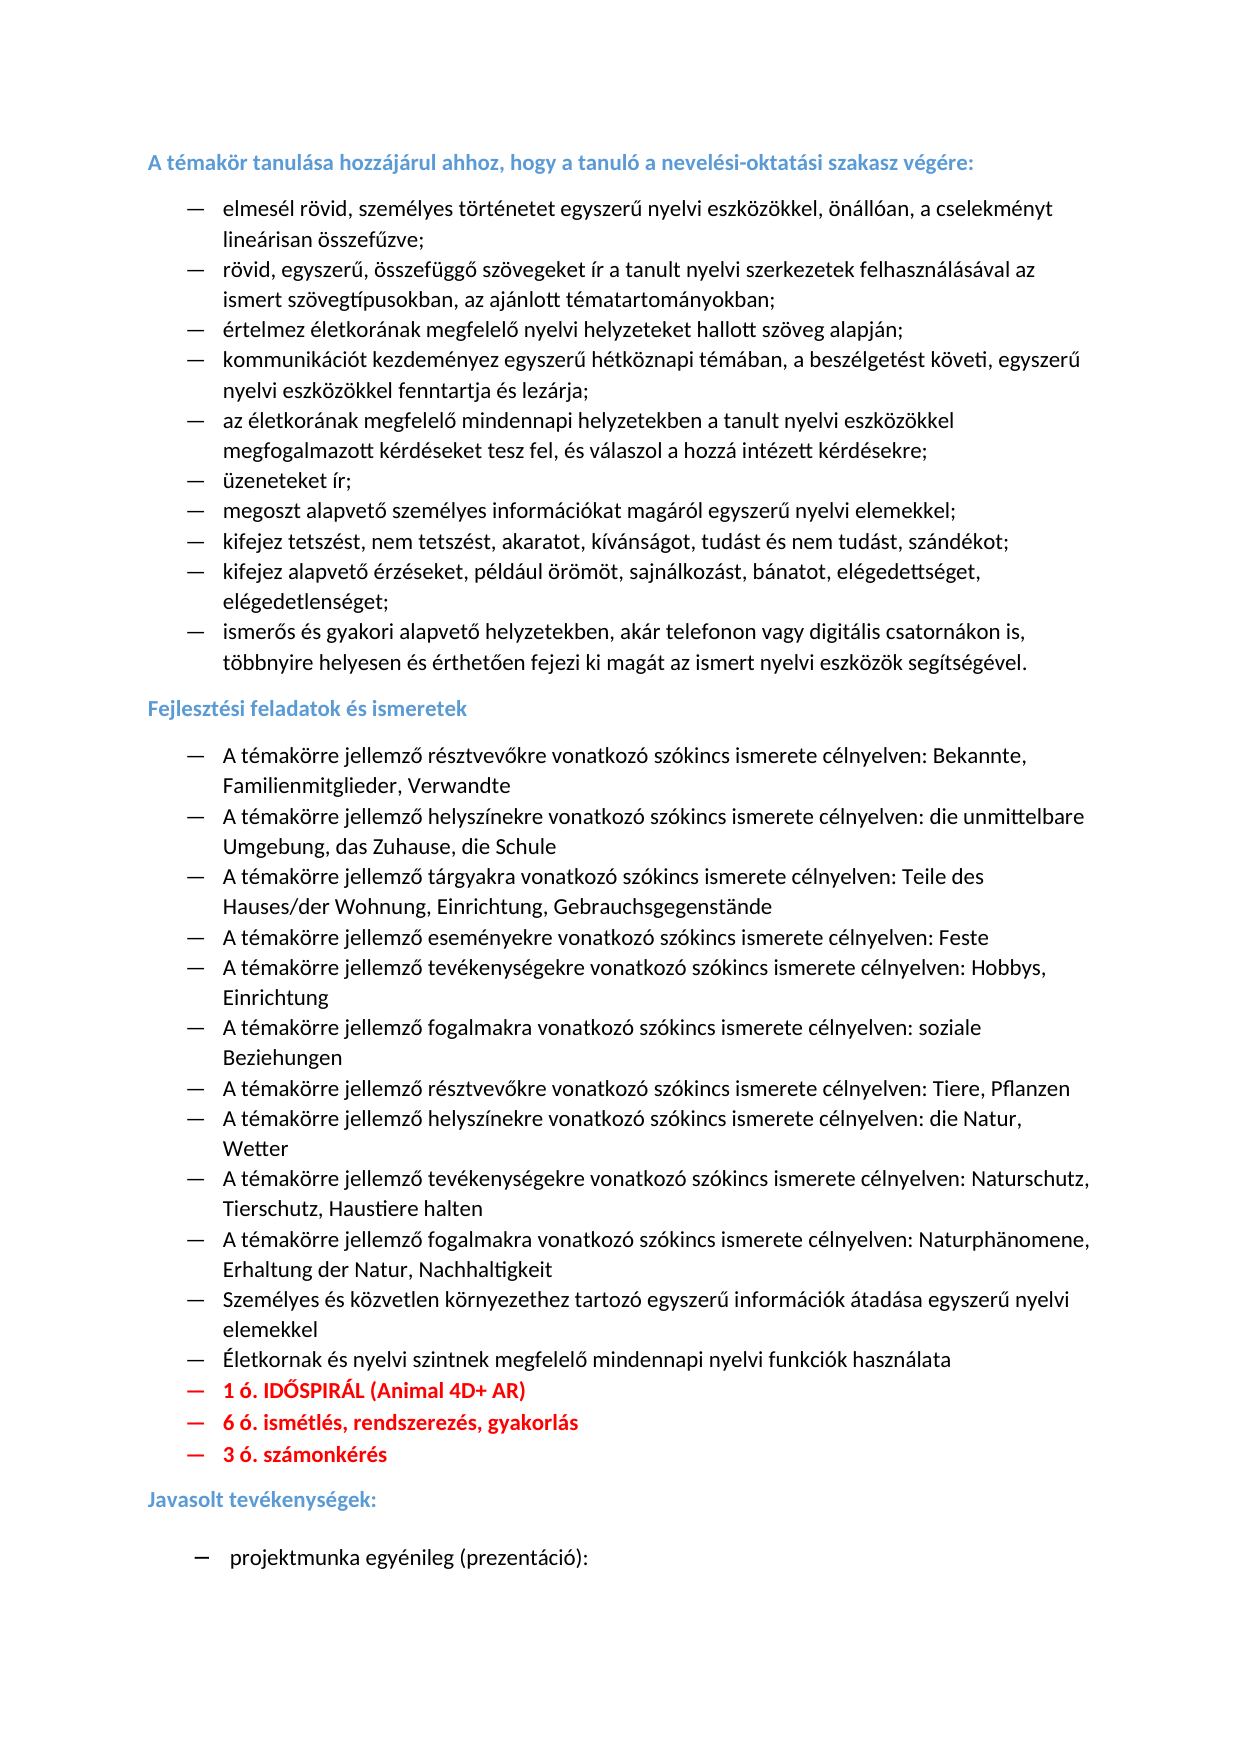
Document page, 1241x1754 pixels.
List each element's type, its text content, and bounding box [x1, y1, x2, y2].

list projektmunka egyénileg (prezentáció): [192, 1532, 1093, 1579]
list kommunikációt kezdeményez egyszerű hétköznapi témában, a beszélgetést követi, egyszerű nyelvi eszközökkel fenntartja és lezárja; [185, 346, 1093, 404]
list A témakörre jellemző tárgyakra vonatkozó szókincs ismerete célnyelven: Teile des Hauses/der Wohnung, Einrichtung, Gebrauchsgegenstände [185, 862, 1093, 920]
list 1 ó. IDŐSPIRÁL (Animal 4D+ AR) [185, 1376, 1093, 1404]
list ismerős és gyakori alapvető helyzetekben, akár telefonon vagy digitális csatornákon is, többnyire helyesen és érthetően fejezi ki magát az ismert nyelvi eszközök segítségével. [185, 617, 1093, 676]
list üzeneteket ír; [185, 466, 1093, 494]
list elmesél rövid, személyes történetet egyszerű nyelvi eszközökkel, önállóan, a cselekményt lineárisan összefűzve; [185, 194, 1093, 253]
text Javasolt tevékenységek: [148, 1485, 1093, 1513]
list A témakörre jellemző fogalmakra vonatkozó szókincs ismerete célnyelven: Naturphänomene, Erhaltung der Natur, Nachhaltigkeit [185, 1225, 1093, 1283]
list értelmez életkorának megfelelő nyelvi helyzeteket hallott szöveg alapján; [185, 315, 1093, 343]
list A témakörre jellemző helyszínekre vonatkozó szókincs ismerete célnyelven: die Natur, Wetter [185, 1104, 1093, 1162]
list kifejez tetszést, nem tetszést, akaratot, kívánságot, tudást és nem tudást, szándékot; [185, 527, 1093, 555]
list A témakörre jellemző résztvevőkre vonatkozó szókincs ismerete célnyelven: Tiere, Pflanzen [185, 1074, 1093, 1102]
list A témakörre jellemző fogalmakra vonatkozó szókincs ismerete célnyelven: soziale Beziehungen [185, 1013, 1093, 1071]
list A témakörre jellemző tevékenységekre vonatkozó szókincs ismerete célnyelven: Hobbys, Einrichtung [185, 953, 1093, 1011]
list A témakörre jellemző helyszínekre vonatkozó szókincs ismerete célnyelven: die unmittelbare Umgebung, das Zuhause, die Schule [185, 802, 1093, 860]
list Életkornak és nyelvi szintnek megfelelő mindennapi nyelvi funkciók használata [185, 1346, 1093, 1373]
list kifejez alapvető érzéseket, például örömöt, sajnálkozást, bánatot, elégedettséget, elégedetlenséget; [185, 557, 1093, 615]
list 3 ó. számonkérés [185, 1440, 1093, 1468]
list megoszt alapvető személyes információkat magáról egyszerű nyelvi elemekkel; [185, 497, 1093, 524]
list A témakörre jellemző résztvevőkre vonatkozó szókincs ismerete célnyelven: Bekannte, Familienmitglieder, Verwandte [185, 741, 1093, 799]
text Fejlesztési feladatok és ismeretek [148, 694, 1093, 722]
list az életkorának megfelelő mindennapi helyzetekben a tanult nyelvi eszközökkel megfogalmazott kérdéseket tesz fel, és válaszol a hozzá intézett kérdésekre; [185, 406, 1093, 464]
list 6 ó. ismétlés, rendszerezés, gyakorlás [185, 1408, 1093, 1436]
list A témakörre jellemző tevékenységekre vonatkozó szókincs ismerete célnyelven: Naturschutz, Tierschutz, Haustiere halten [185, 1164, 1093, 1222]
list rövid, egyszerű, összefüggő szövegeket ír a tanult nyelvi szerkezetek felhasználásával az ismert szövegtípusokban, az ajánlott tématartományokban; [185, 255, 1093, 313]
text A témakör tanulása hozzájárul ahhoz, hogy a tanuló a nevelési-oktatási szakasz végére: [148, 148, 1093, 176]
list Személyes és közvetlen környezethez tartozó egyszerű információk átadása egyszerű nyelvi elemekkel [185, 1285, 1093, 1343]
list A témakörre jellemző eseményekre vonatkozó szókincs ismerete célnyelven: Feste [185, 923, 1093, 951]
